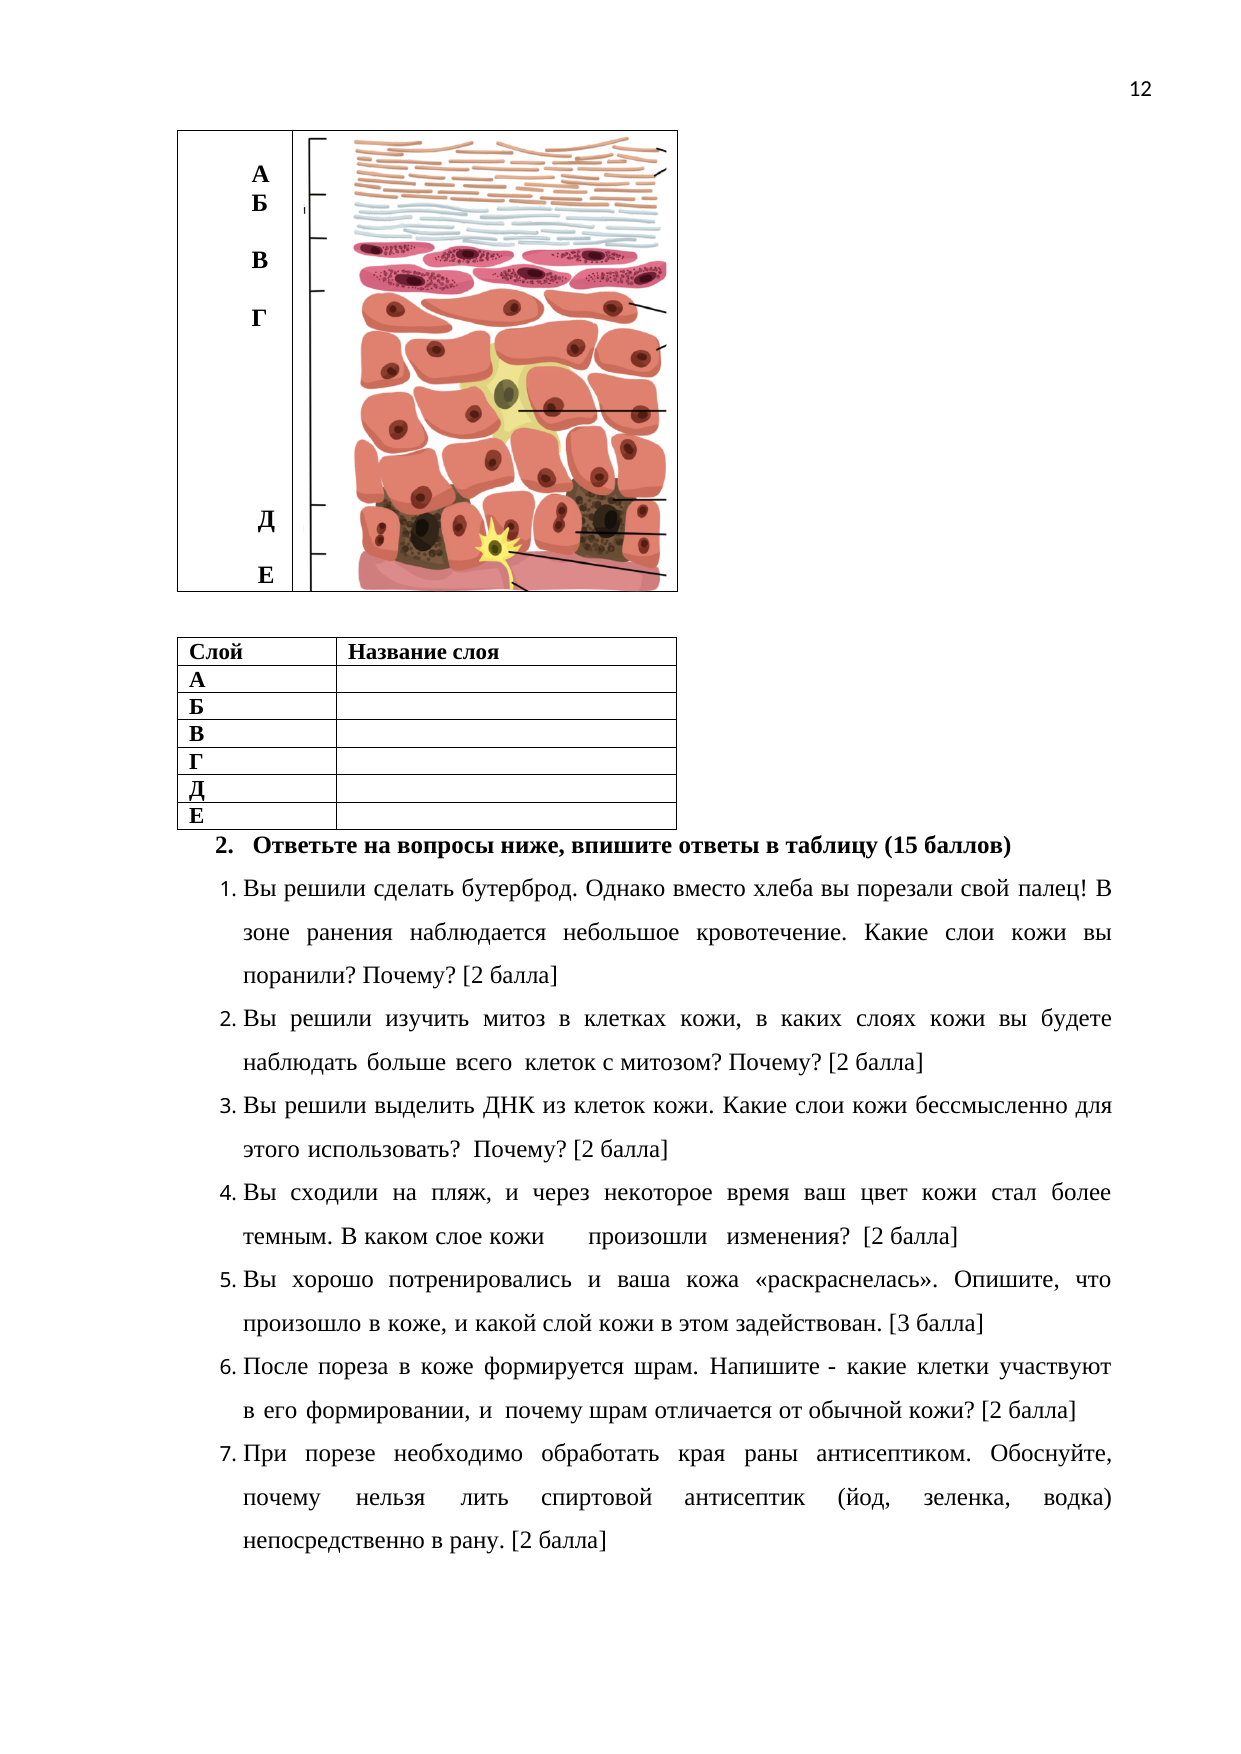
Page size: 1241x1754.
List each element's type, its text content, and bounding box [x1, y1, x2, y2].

table_header [293, 131, 303, 591]
table_header [667, 131, 677, 591]
list При порезе необходимо обработать края раны антисептиком. Обоснуйте, почему нельзя лить спиртовой антисептик (йод, зеленка, водка) непосредственно в рану. [2 балла] [219, 1438, 1112, 1554]
list Вы хорошо потренировались и ваша кожа «раскраснелась». Опишите, что произошло в коже, и какой слой кожи в этом задействован. [3 балла] [219, 1264, 1112, 1337]
list Вы сходили на пляж, и через некоторое время ваш цвет кожи стал более темным. В каком слое кожи произошли изменения? [2 балла] [219, 1177, 1112, 1250]
table_header А Б В Г Д Е [178, 131, 292, 591]
table_header Слой [178, 638, 336, 664]
table_cell Е [178, 803, 336, 829]
table_cell А [178, 666, 336, 692]
table_cell [337, 775, 676, 802]
picture [303, 130, 667, 592]
table_cell Г [178, 748, 336, 774]
list Вы решили изучить митоз в клетках кожи, в каких слоях кожи вы будете наблюдать больше всего клеток с митозом? Почему? [2 балла] [219, 1003, 1112, 1076]
table_cell Д [178, 775, 336, 802]
table_cell [337, 803, 676, 829]
table_cell Б [178, 693, 336, 719]
table_cell [337, 720, 676, 747]
table_cell [337, 748, 676, 774]
table_cell [337, 666, 676, 692]
list Вы решили сделать бутерброд. Однако вместо хлеба вы порезали свой палец! В зоне ранения наблюдается небольшое кровотечение. Какие слои кожи вы поранили? Почему? [2 балла] [219, 873, 1112, 989]
list После пореза в коже формируется шрам. Напишите - какие клетки участвуют в его формировании, и почему шрам отличается от обычной кожи? [2 балла] [219, 1351, 1112, 1424]
table_cell В [178, 720, 336, 747]
table_header Название слоя [337, 638, 676, 664]
list Ответьте на вопросы ниже, впишите ответы в таблицу (15 баллов) [215, 830, 1152, 859]
list Вы решили выделить ДНК из клеток кожи. Какие слои кожи бессмысленно для этого использовать? Почему? [2 балла] [219, 1090, 1112, 1163]
table_cell [337, 693, 676, 719]
